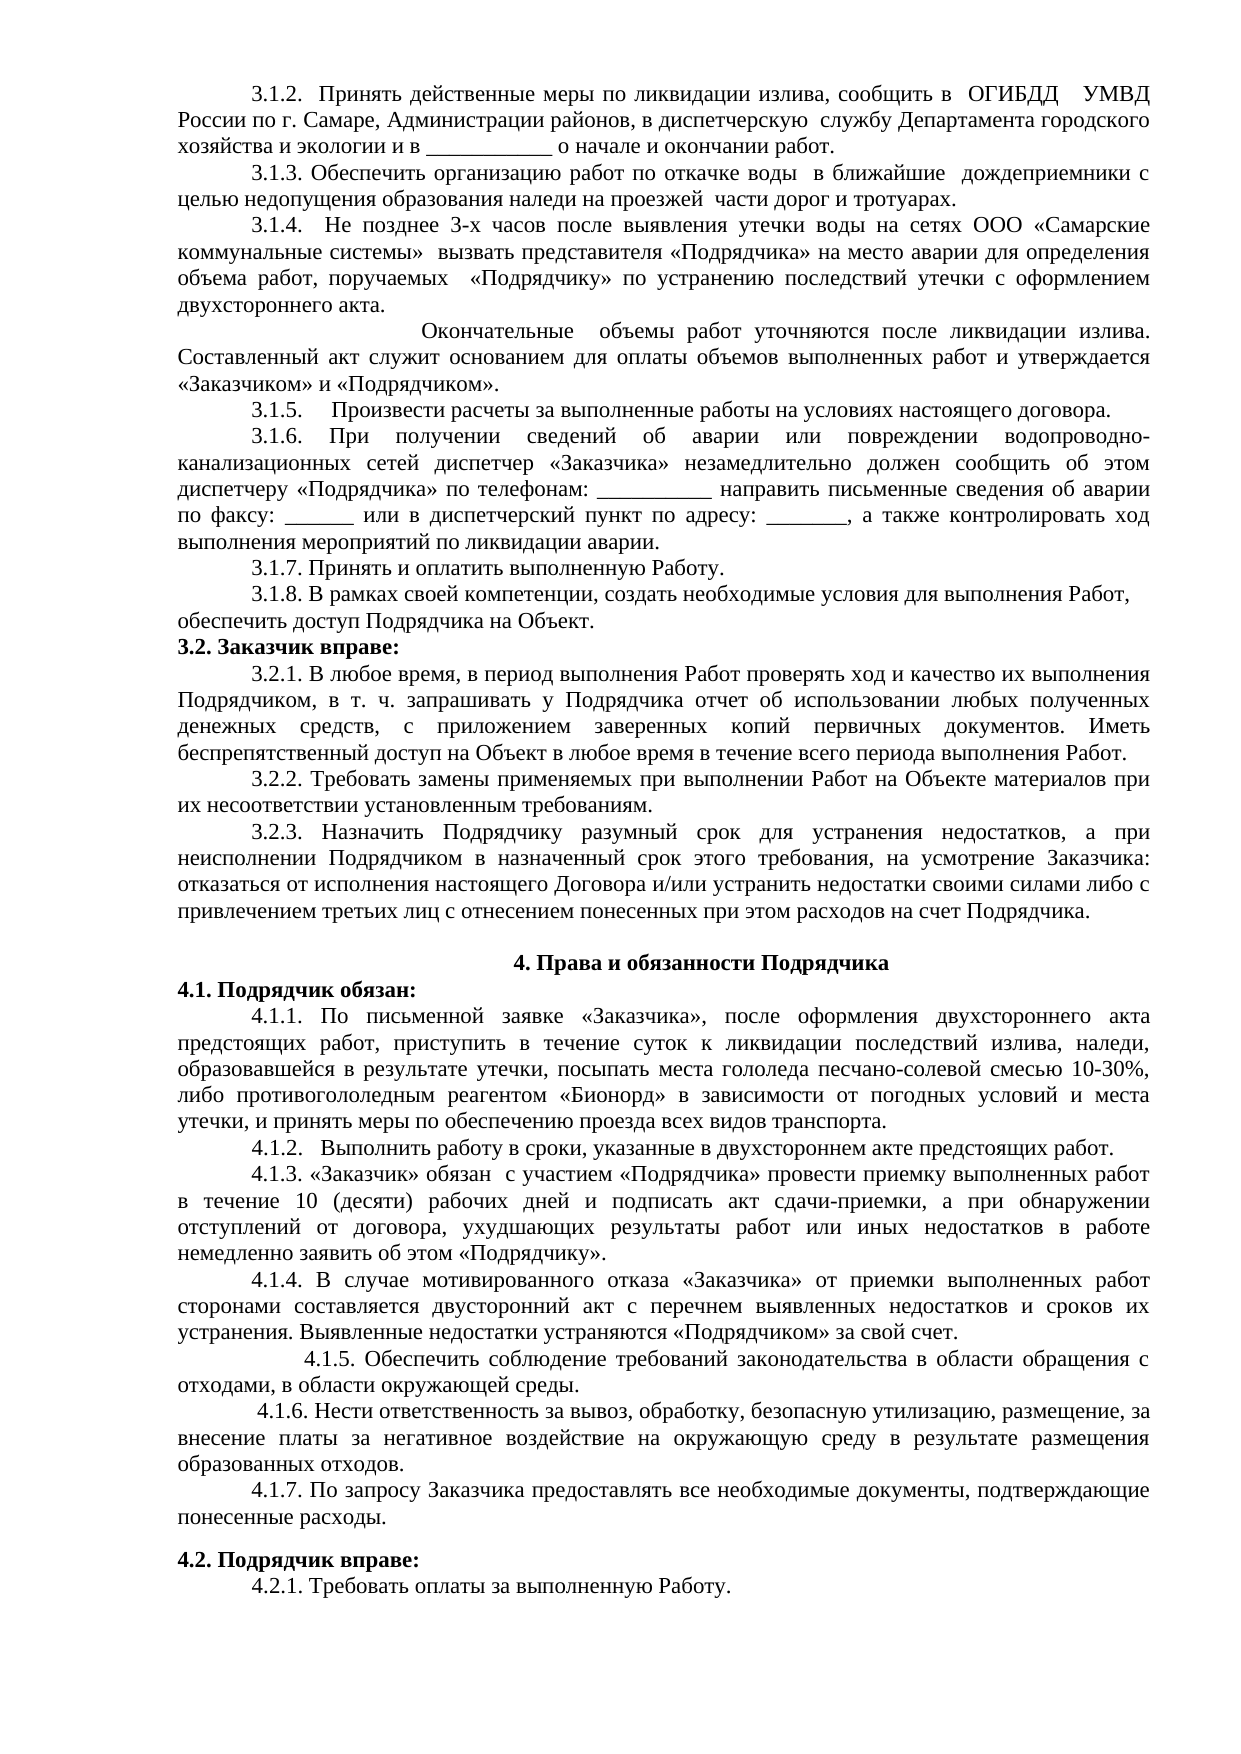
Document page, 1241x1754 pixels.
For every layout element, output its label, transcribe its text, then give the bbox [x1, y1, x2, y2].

text 3.1.6. При получении сведений об аварии или повреждении водопроводно-канализационных сетей диспетчер «Заказчика» незамедлительно должен сообщить об этом диспетчеру «Подрядчика» по телефонам: __________ направить письменные сведения об аварии по факсу: ______ или в диспетчерский пункт по адресу: _______, а также контролировать ход выполнения мероприятий по ликвидации аварии. [177, 422, 1152, 554]
text 4.1.1. По письменной заявке «Заказчика», после оформления двухстороннего акта предстоящих работ, приступить в течение суток к ликвидации последствий излива, наледи, образовавшейся в результате утечки, посыпать места гололеда песчано-солевой смесью 10-30%, либо противогололедным реагентом «Бионорд» в зависимости от погодных условий и места утечки, и принять меры по обеспечению проезда всех видов транспорта. [177, 1002, 1152, 1134]
text 4.2.1. Требовать оплаты за выполненную Работу. [177, 1572, 1152, 1599]
text 3.2.3. Назначить Подрядчику разумный срок для устранения недостатков, а при неисполнении Подрядчиком в назначенный срок этого требования, на усмотрение Заказчика: отказаться от исполнения настоящего Договора и/или устранить недостатки своими силами либо с привлечением третьих лиц с отнесением понесенных при этом расходов на счет Подрядчика. [177, 818, 1152, 923]
text 4.1.2. Выполнить работу в сроки, указанные в двухстороннем акте предстоящих работ. [177, 1134, 1152, 1160]
text 4.1.6. Нести ответственность за вывоз, обработку, безопасную утилизацию, размещение, за внесение платы за негативное воздействие на окружающую среду в результате размещения образованных отходов. [177, 1397, 1152, 1477]
text 3.1.4. Не позднее 3-х часов после выявления утечки воды на сетях ООО «Самарские коммунальные системы» вызвать представителя «Подрядчика» на место аварии для определения объема работ, поручаемых «Подрядчику» по устранению последствий утечки с оформлением двухстороннего акта. [177, 212, 1152, 317]
text Окончательные объемы работ уточняются после ликвидации излива. Составленный акт служит основанием для оплаты объемов выполненных работ и утверждается «Заказчиком» и «Подрядчиком». [177, 317, 1152, 396]
text 3.1.5. Произвести расчеты за выполненные работы на условиях настоящего договора. [177, 396, 1152, 422]
text 3.2.2. Требовать замены применяемых при выполнении Работ на Объекте материалов при их несоответствии установленным требованиям. [177, 765, 1152, 818]
text 3.1.8. В рамках своей компетенции, создать необходимые условия для выполнения Работ, [251, 581, 1152, 607]
text обеспечить доступ Подрядчика на Объект. [177, 607, 1152, 633]
text 4.1. Подрядчик обязан: [177, 976, 1152, 1002]
text 3.2.1. В любое время, в период выполнения Работ проверять ход и качество их выполнения Подрядчиком, в т. ч. запрашивать у Подрядчика отчет об использовании любых полученных денежных средств, с приложением заверенных копий первичных документов. Иметь беспрепятственный доступ на Объект в любое время в течение всего периода выполнения Работ. [177, 659, 1152, 765]
text 3.1.7. Принять и оплатить выполненную Работу. [177, 554, 1152, 581]
text 4. Права и обязанности Подрядчика [177, 949, 1152, 976]
text 3.2. Заказчик вправе: [177, 633, 1152, 659]
text 3.1.2. Принять действенные меры по ликвидации излива, сообщить в ОГИБДД УМВД России по г. Самаре, Администрации районов, в диспетчерскую службу Департамента городского хозяйства и экологии и в ___________ о начале и окончании работ. [177, 80, 1152, 159]
text 4.1.7. По запросу Заказчика предоставлять все необходимые документы, подтверждающие понесенные расходы. [177, 1477, 1152, 1529]
text 4.1.3. «Заказчик» обязан с участием «Подрядчика» провести приемку выполненных работ в течение 10 (десяти) рабочих дней и подписать акт сдачи-приемки, а при обнаружении отступлений от договора, ухудшающих результаты работ или иных недостатков в работе немедленно заявить об этом «Подрядчику». [177, 1160, 1152, 1266]
text 4.1.5. Обеспечить соблюдение требований законодательства в области обращения с отходами, в области окружающей среды. [177, 1345, 1152, 1397]
text 3.1.3. Обеспечить организацию работ по откачке воды в ближайшие дождеприемники с целью недопущения образования наледи на проезжей части дорог и тротуарах. [177, 159, 1152, 212]
text 4.1.4. В случае мотивированного отказа «Заказчика» от приемки выполненных работ сторонами составляется двусторонний акт с перечнем выявленных недостатков и сроков их устранения. Выявленные недостатки устраняются «Подрядчиком» за свой счет. [177, 1266, 1152, 1345]
text 4.2. Подрядчик вправе: [177, 1546, 1152, 1572]
